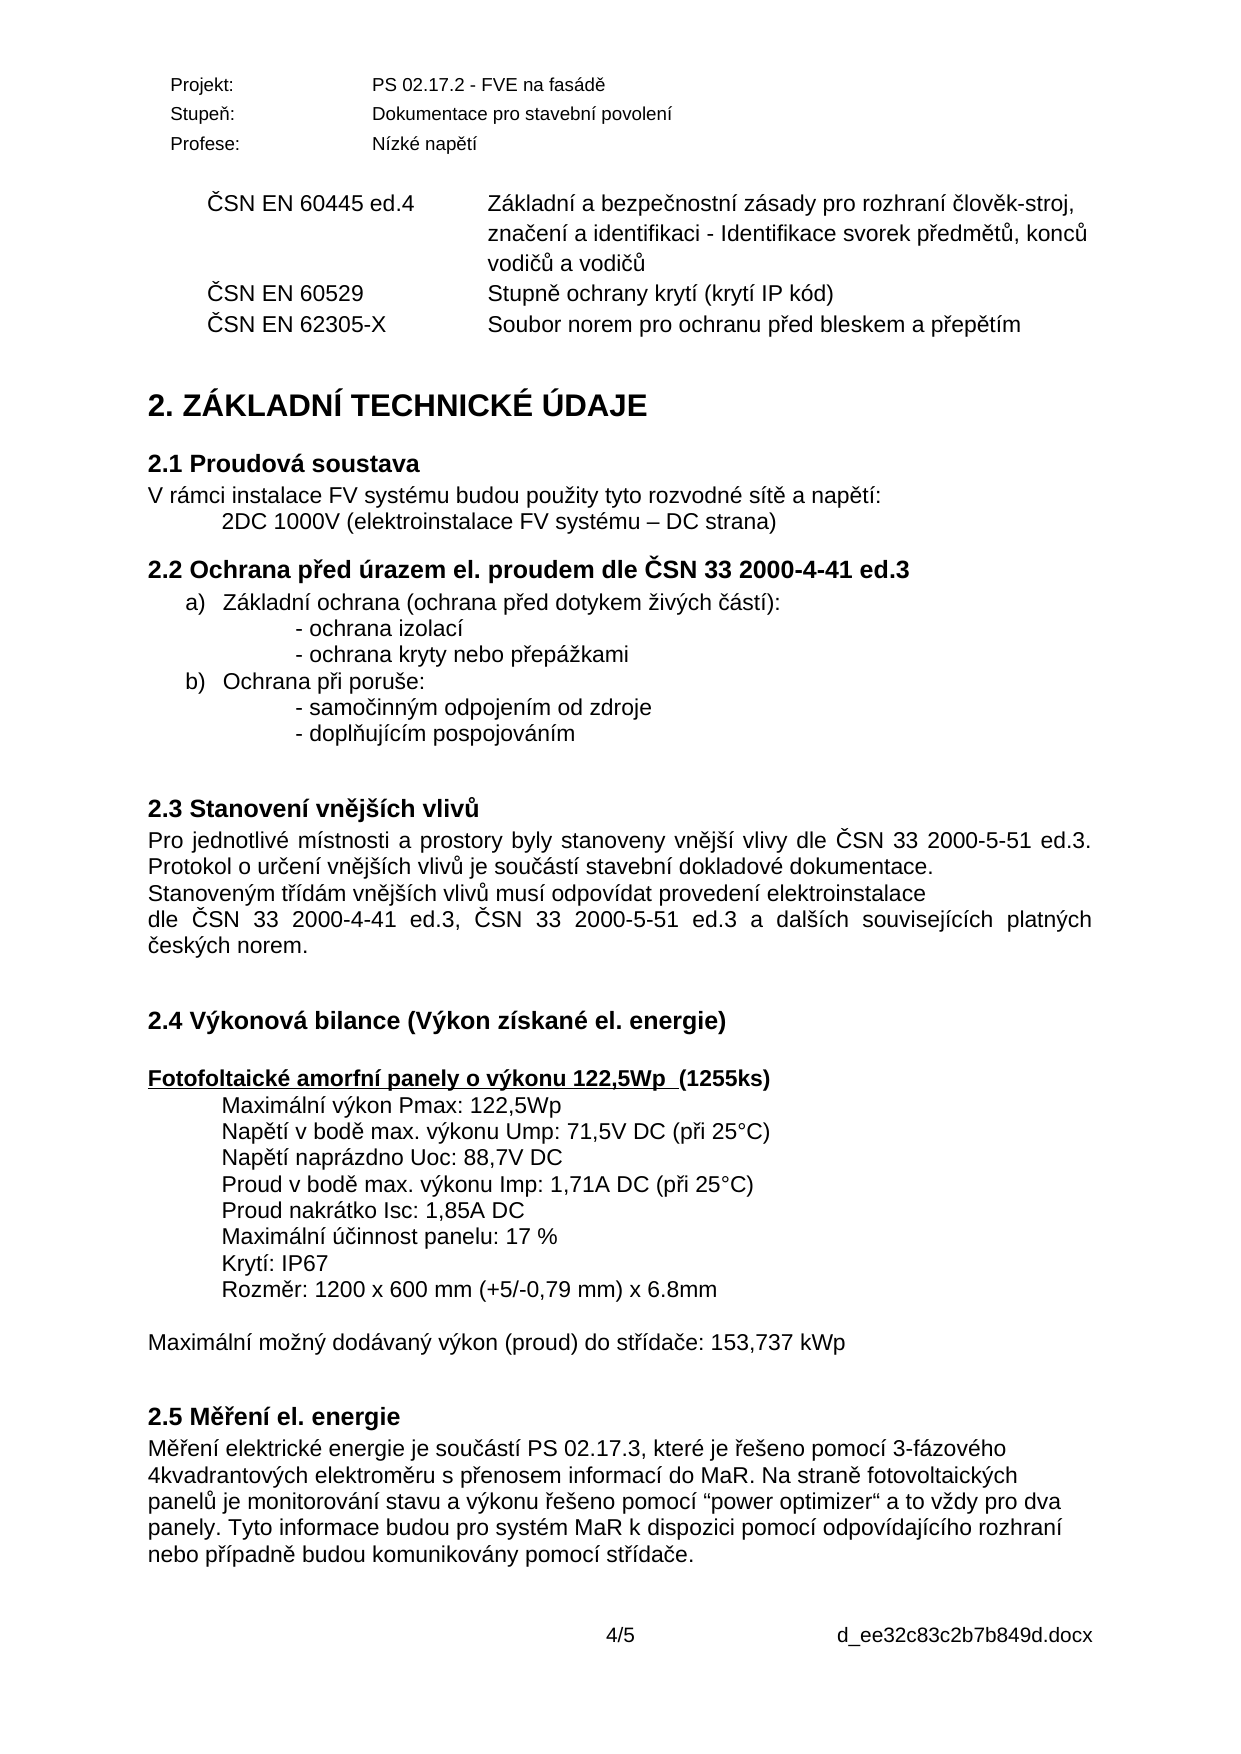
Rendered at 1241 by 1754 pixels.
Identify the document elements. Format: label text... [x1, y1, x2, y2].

text - samočinným odpojením od zdroje [223, 694, 1092, 720]
list dle ČSN 33 2000-4-41 ed.3, ČSN 33 2000-5-51 ed.3 a dalších souvisejících platných českých norem. [148, 906, 1092, 959]
text - doplňujícím pospojováním [223, 720, 1092, 747]
text ČSN EN 60445 ed.4 Základní a bezpečnostní zásady pro rozhraní člověk-stroj, značení a identifikaci - Identifikace svorek předmětů, konců vodičů a vodičů [207, 190, 1092, 276]
subtitle 2.4 Výkonová bilance (Výkon získané el. energie) [148, 1006, 1092, 1034]
text - ochrana izolací [223, 615, 1092, 641]
text Fotofoltaické amorfní panely o výkonu 122,5Wp (1255ks) [148, 1065, 1092, 1092]
subtitle 2. ZÁKLADNÍ TECHNICKÉ ÚDAJE [148, 387, 1092, 423]
text Proud v bodě max. výkonu Imp: 1,71A DC (při 25°C) [148, 1171, 1092, 1197]
text 2DC 1000V (elektroinstalace FV systému – DC strana) [148, 508, 1092, 535]
text Proud nakrátko Isc: 1,85A DC [148, 1197, 1092, 1223]
text Měření elektrické energie je součástí PS 02.17.3, které je řešeno pomocí 3-fázového 4kvadrantových elektroměru s přenosem informací do MaR. Na straně fotovoltaických panelů je monitorování stavu a výkonu řešeno pomocí “power optimizer“ a to vždy pro dva panely. Tyto informace budou pro systém MaR k dispozici pomocí odpovídajícího rozhraní nebo případně budou komunikovány pomocí střídače. [148, 1435, 1092, 1567]
text ČSN EN 62305-X Soubor norem pro ochranu před bleskem a přepětím [207, 311, 1092, 337]
text Maximální možný dodávaný výkon (proud) do střídače: 153,737 kWp [148, 1329, 1092, 1355]
text Napětí naprázdno Uoc: 88,7V DC [148, 1144, 1092, 1171]
list Základní ochrana (ochrana před dotykem živých částí): [185, 588, 1092, 615]
text - ochrana kryty nebo přepážkami [223, 641, 1092, 668]
text Maximální účinnost panelu: 17 % [148, 1223, 1092, 1250]
subtitle 2.3 Stanovení vnějších vlivů [148, 794, 1092, 823]
text Krytí: IP67 [148, 1250, 1092, 1276]
text ČSN EN 60529 Stupně ochrany krytí (krytí IP kód) [207, 280, 1092, 307]
subtitle 2.5 Měření el. energie [148, 1402, 1092, 1431]
subtitle 2.2 Ochrana před úrazem el. proudem dle ČSN 33 2000-4-41 ed.3 [148, 556, 1092, 584]
text Napětí v bodě max. výkonu Ump: 71,5V DC (při 25°C) [148, 1118, 1092, 1144]
subtitle 2.1 Proudová soustava [148, 449, 1092, 478]
list Ochrana při poruše: [185, 668, 1092, 694]
text V rámci instalace FV systému budou použity tyto rozvodné sítě a napětí: [148, 482, 1092, 508]
text Pro jednotlivé místnosti a prostory byly stanoveny vnější vlivy dle ČSN 33 2000-5-51 ed.3. Protokol o určení vnějších vlivů je součástí stavební dokladové dokumentace. [148, 827, 1092, 879]
text Rozměr: 1200 x 600 mm (+5/-0,79 mm) x 6.8mm [148, 1276, 1092, 1302]
list Stanoveným třídám vnějších vlivů musí odpovídat provedení elektroinstalace [148, 879, 1092, 906]
text Maximální výkon Pmax: 122,5Wp [148, 1092, 1092, 1118]
